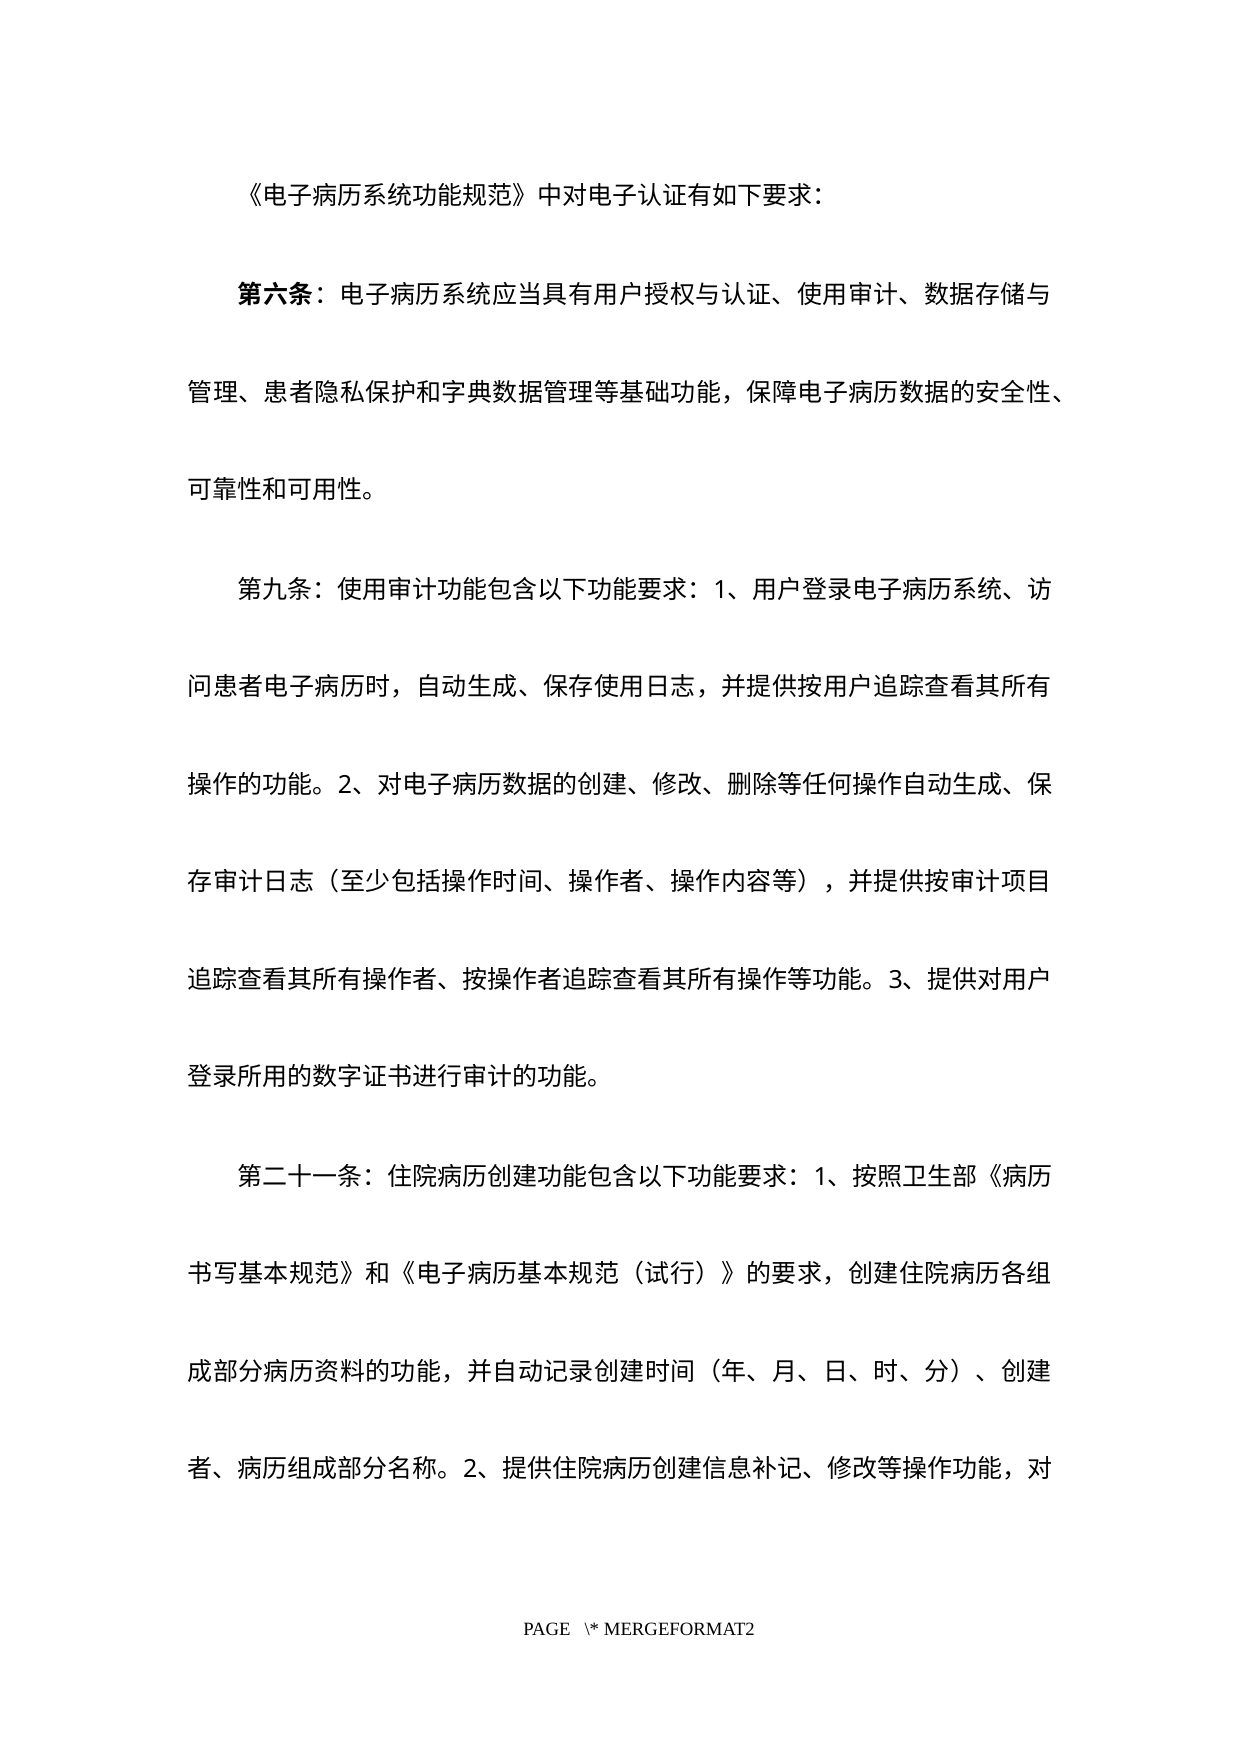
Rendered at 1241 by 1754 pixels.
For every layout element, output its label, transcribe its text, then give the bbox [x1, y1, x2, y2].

text 第六条：电子病历系统应当具有用户授权与认证、使用审计、数据存储与管理、患者隐私保护和字典数据管理等基础功能，保障电子病历数据的安全性、可靠性和可用性。 [187, 260, 1053, 520]
text 《电子病历系统功能规范》中对电子认证有如下要求： [187, 161, 1053, 226]
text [187, 1142, 1053, 1499]
text 第九条：使用审计功能包含以下功能要求：1、用户登录电子病历系统、访问患者电子病历时，自动生成、保存使用日志，并提供按用户追踪查看其所有操作的功能。2、对电子病历数据的创建、修改、删除等任何操作自动生成、保存审计日志（至少包括操作时间、操作者、操作内容等），并提供按审计项目追踪查看其所有操作者、按操作者追踪查看其所有操作等功能。3、提供对用户登录所用的数字证书进行审计的功能。 [187, 555, 1053, 1107]
